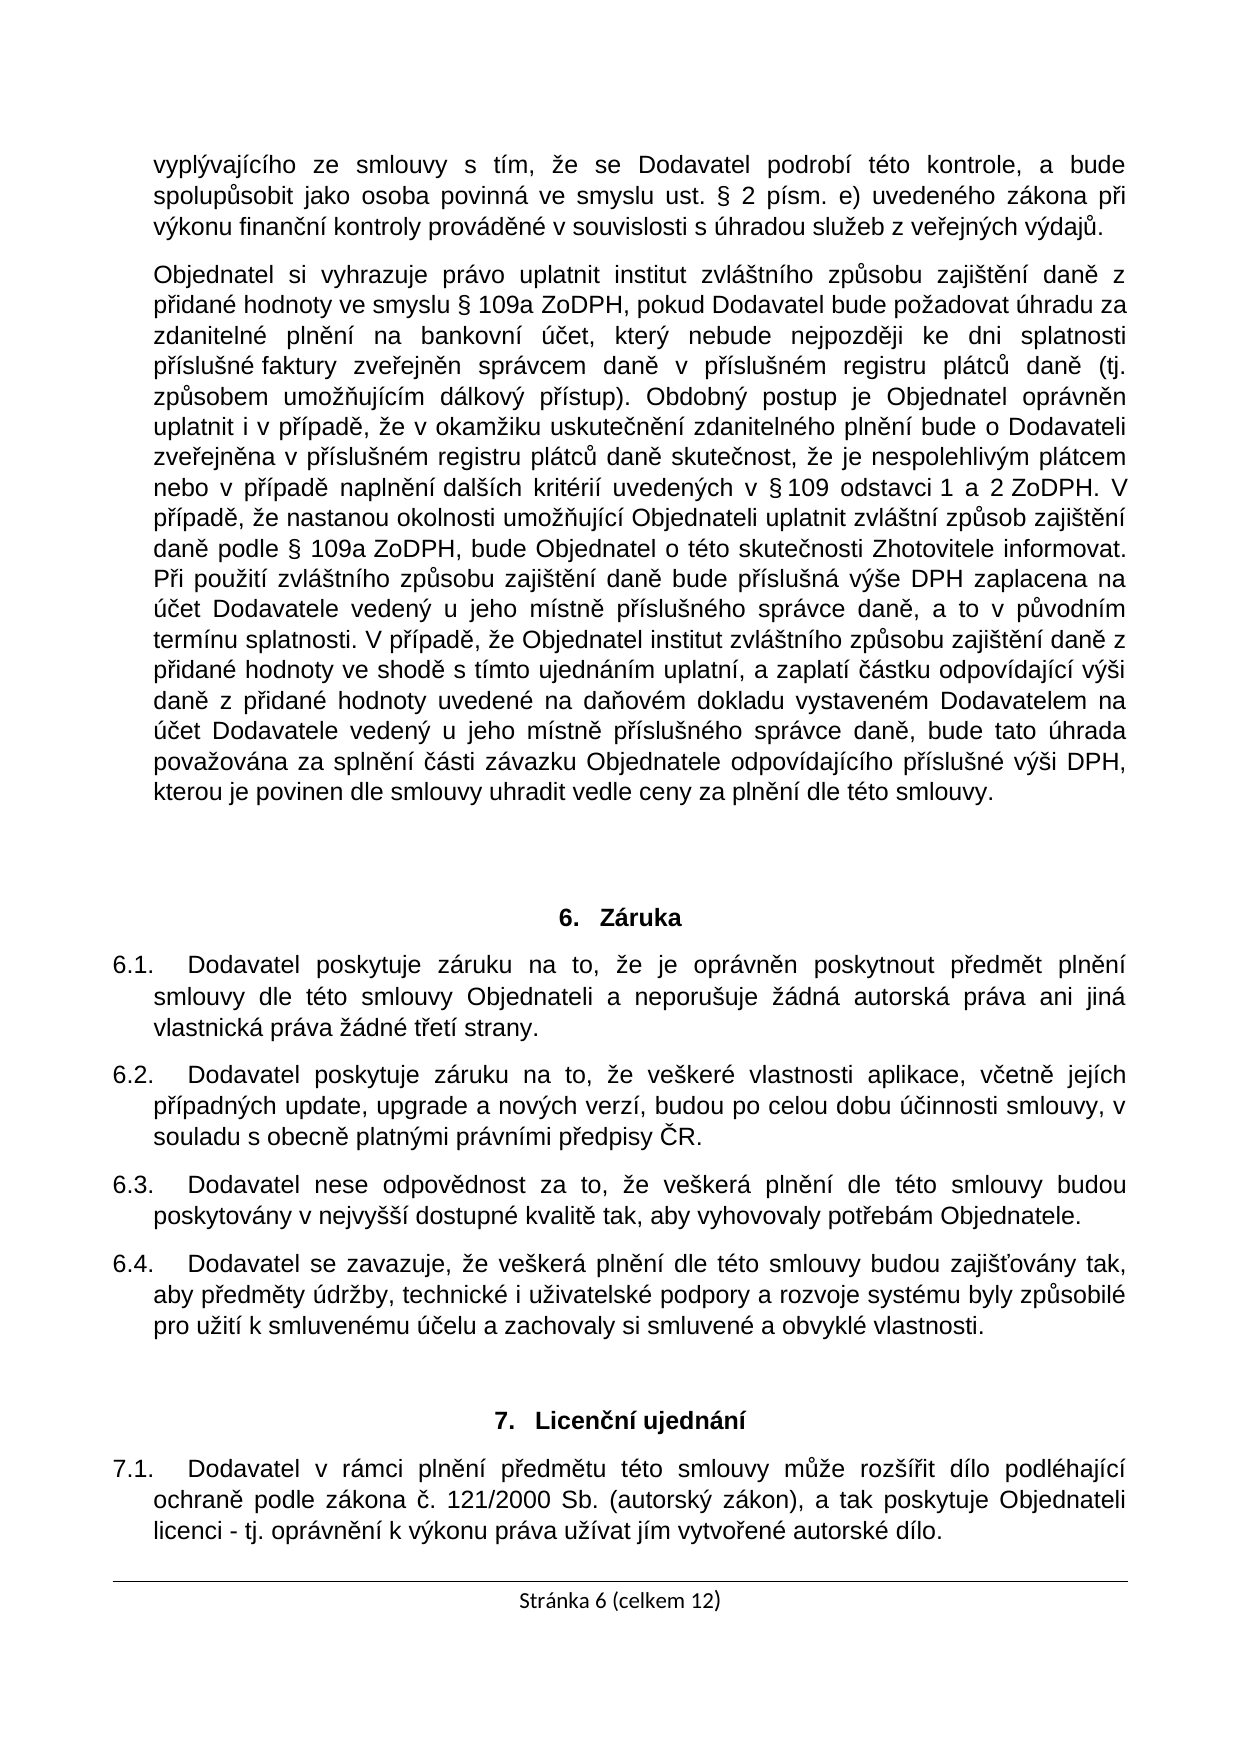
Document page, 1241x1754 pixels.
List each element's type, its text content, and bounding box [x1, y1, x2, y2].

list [112, 150, 1128, 241]
list Dodavatel poskytuje záruku na to, že veškeré vlastnosti aplikace, včetně jejích případných update, upgrade a nových verzí, budou po celou dobu účinnosti smlouvy, v souladu s obecně platnými právními předpisy ČR. [112, 1060, 1128, 1151]
list Záruka [112, 903, 1128, 931]
list Dodavatel nese odpovědnost za to, že veškerá plnění dle této smlouvy budou poskytovány v nejvyšší dostupné kvalitě tak, aby vyhovovaly potřebám Objednatele. [112, 1170, 1128, 1230]
list Dodavatel v rámci plnění předmětu této smlouvy může rozšířit dílo podléhající ochraně podle zákona č. 121/2000 Sb. (autorský zákon), a tak poskytuje Objednateli licenci - tj. oprávnění k výkonu práva užívat jím vytvořené autorské dílo. [112, 1454, 1128, 1545]
list Licenční ujednání [112, 1406, 1128, 1435]
list Dodavatel se zavazuje, že veškerá plnění dle této smlouvy budou zajišťovány tak, aby předměty údržby, technické i uživatelské podpory a rozvoje systému byly způsobilé pro užití k smluvenému účelu a zachovaly si smluvené a obvyklé vlastnosti. [112, 1249, 1128, 1339]
list Objednatel si vyhrazuje právo uplatnit institut zvláštního způsobu zajištění daně z přidané hodnoty ve smyslu § 109a ZoDPH, pokud Dodavatel bude požadovat úhradu za zdanitelné plnění na bankovní účet, který nebude nejpozději ke dni splatnosti příslušné faktury zveřejněn správcem daně v příslušném registru plátců daně (tj. způsobem umožňujícím dálkový přístup). Obdobný postup je Objednatel oprávněn uplatnit i v případě, že v okamžiku uskutečnění zdanitelného plnění bude o Dodavateli zveřejněna v příslušném registru plátců daně skutečnost, že je nespolehlivým plátcem nebo v případě naplnění dalších kritérií uvedených v § 109 odstavci 1 a 2 ZoDPH. V případě, že nastanou okolnosti umožňující Objednateli uplatnit zvláštní způsob zajištění daně podle § 109a ZoDPH, bude Objednatel o této skutečnosti Zhotovitele informovat. Při použití zvláštního způsobu zajištění daně bude příslušná výše DPH zaplacena na účet Dodavatele vedený u jeho místně příslušného správce daně, a to v původním termínu splatnosti. V případě, že Objednatel institut zvláštního způsobu zajištění daně z přidané hodnoty ve shodě s tímto ujednáním uplatní, a zaplatí částku odpovídající výši daně z přidané hodnoty uvedené na daňovém dokladu vystaveném Dodavatelem na účet Dodavatele vedený u jeho místně příslušného správce daně, bude tato úhrada považována za splnění části závazku Objednatele odpovídajícího příslušné výši DPH, kterou je povinen dle smlouvy uhradit vedle ceny za plnění dle této smlouvy. [153, 260, 1128, 806]
list Dodavatel poskytuje záruku na to, že je oprávněn poskytnout předmět plnění smlouvy dle této smlouvy Objednateli a neporušuje žádná autorská práva ani jiná vlastnická práva žádné třetí strany. [112, 950, 1128, 1041]
